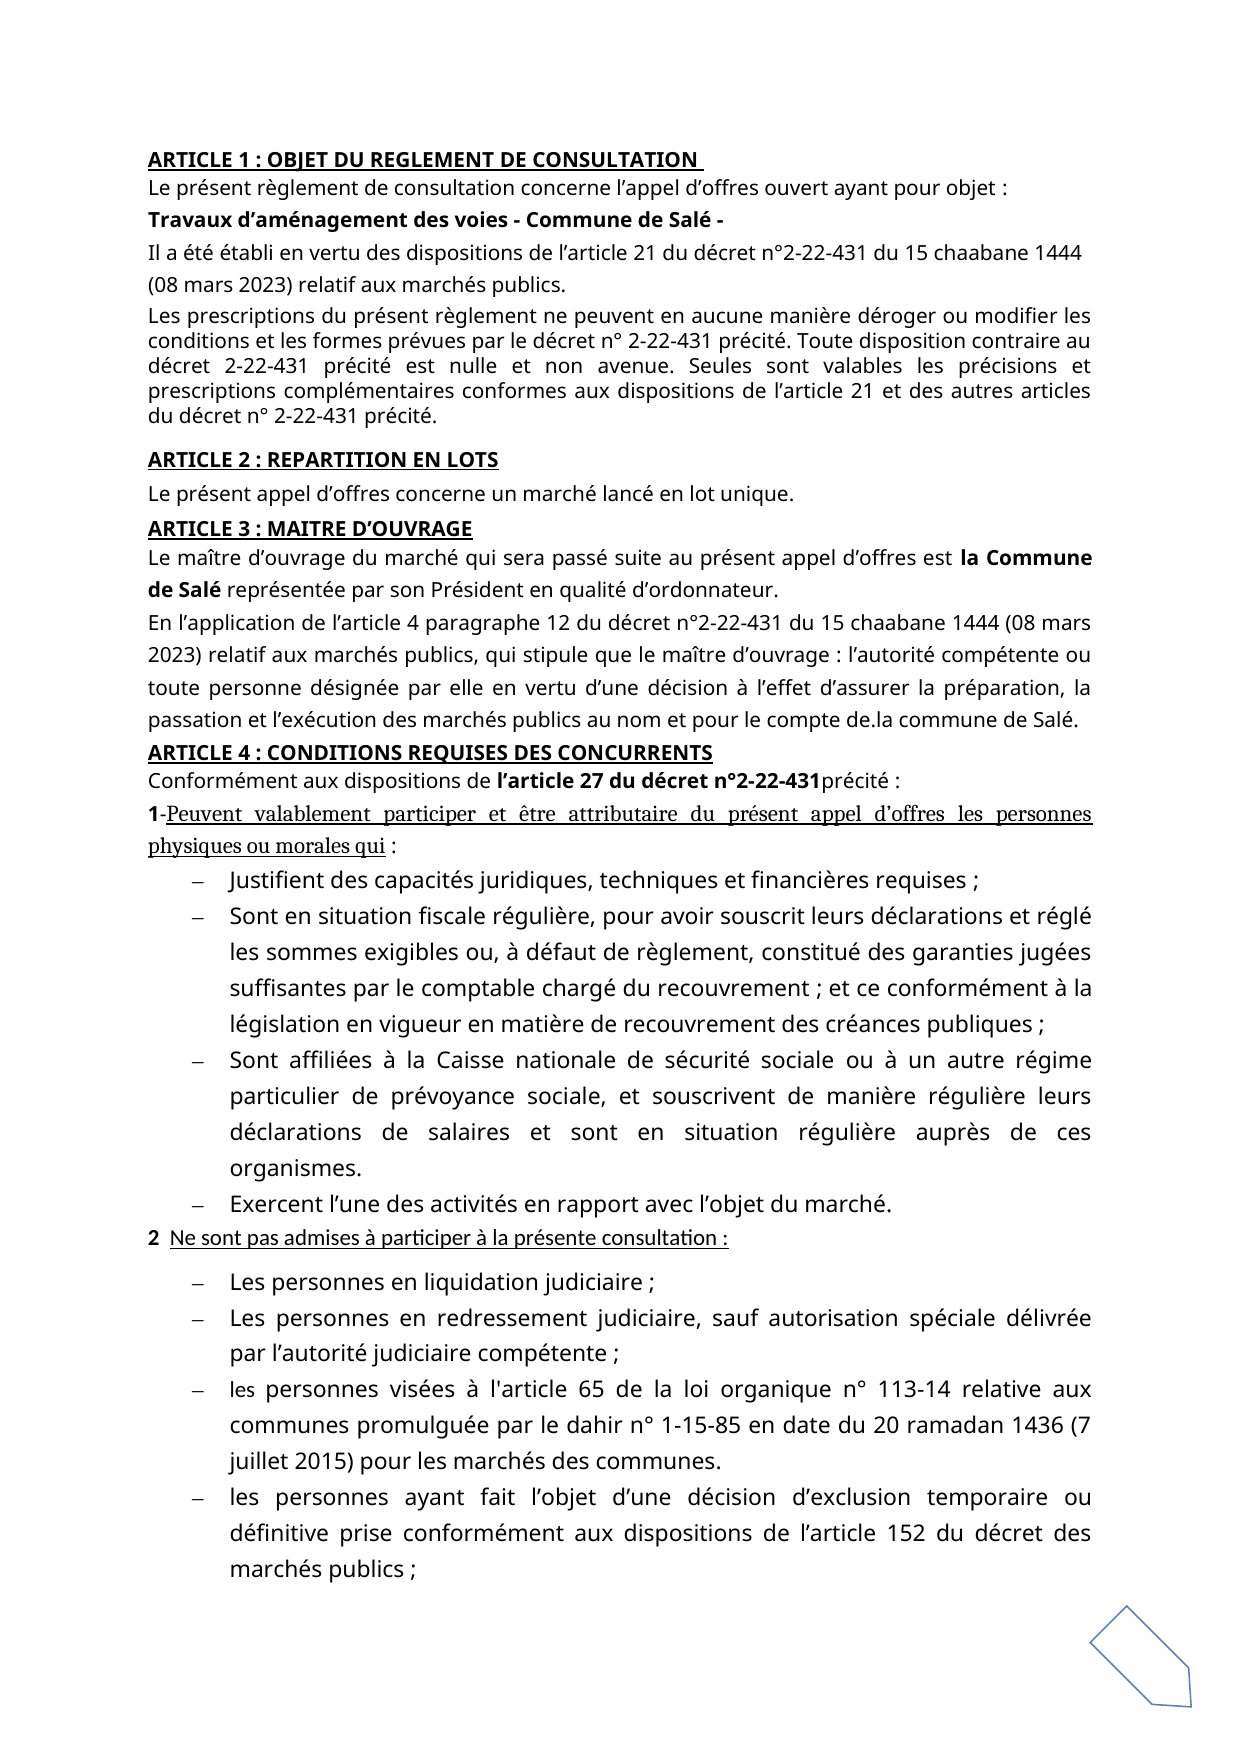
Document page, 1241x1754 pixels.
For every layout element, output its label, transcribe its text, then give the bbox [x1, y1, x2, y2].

list Sont affiliées à la Caisse nationale de sécurité sociale ou à un autre régime particulier de prévoyance sociale, et souscrivent de manière régulière leurs déclarations de salaires et sont en situation régulière auprès de ces organismes. [192, 1044, 1093, 1183]
text ARTICLE 1 : OBJET DU REGLEMENT DE CONSULTATION [148, 148, 1093, 173]
list Les personnes en redressement judiciaire, sauf autorisation spéciale délivrée par l’autorité judiciaire compétente ; [192, 1301, 1093, 1369]
text Conformément aux dispositions de l’article 27 du décret n°2-22-431précité : [148, 767, 1093, 795]
text 2 Ne sont pas admises à participer à la présente consultation : [148, 1223, 1093, 1252]
list les personnes ayant fait l’objet d’une décision d’exclusion temporaire ou définitive prise conformément aux dispositions de l’article 152 du décret des marchés publics ; [192, 1481, 1093, 1584]
text 1-Peuvent valablement participer et être attributaire du présent appel d’offres les personnes physiques ou morales qui : [148, 799, 1093, 860]
list Exercent l’une des activités en rapport avec l’objet du marché. [192, 1188, 1093, 1219]
list Les personnes en liquidation judiciaire ; [192, 1266, 1093, 1297]
text En l’application de l’article 4 paragraphe 12 du décret n°2-22-431 du 15 chaabane 1444 (08 mars 2023) relatif aux marchés publics, qui stipule que le maître d’ouvrage : l’autorité compétente ou toute personne désignée par elle en vertu d’une décision à l’effet d’assurer la préparation, la passation et l’exécution des marchés publics au nom et pour le compte de.la commune de Salé. [148, 608, 1093, 734]
text ARTICLE 4 : CONDITIONS REQUISES DES CONCURRENTS [148, 738, 1093, 767]
text Le présent appel d’offres concerne un marché lancé en lot unique. [148, 479, 1093, 508]
list les personnes visées à l'article 65 de la loi organique n° 113-14 relative aux communes promulguée par le dahir n° 1-15-85 en date du 20 ramadan 1436 (7 juillet 2015) pour les marchés des communes. [192, 1373, 1093, 1476]
text Les prescriptions du présent règlement ne peuvent en aucune manière déroger ou modifier les conditions et les formes prévues par le décret n° 2-22-431 précité. Toute disposition contraire au décret 2-22-431 précité est nulle et non avenue. Seules sont valables les précisions et prescriptions complémentaires conformes aux dispositions de l’article 21 et des autres articles du décret n° 2-22-431 précité. [148, 303, 1093, 428]
text Il a été établi en vertu des dispositions de l’article 21 du décret n°2-22-431 du 15 chaabane 1444 (08 mars 2023) relatif aux marchés publics. [148, 238, 1093, 299]
text ARTICLE 2 : REPARTITION EN LOTS [148, 445, 1093, 473]
text Le maître d’ouvrage du marché qui sera passé suite au présent appel d’offres est la Commune de Salé représentée par son Président en qualité d’ordonnateur. [148, 543, 1093, 604]
list Sont en situation fiscale régulière, pour avoir souscrit leurs déclarations et réglé les sommes exigibles ou, à défaut de règlement, constitué des garanties jugées suffisantes par le comptable chargé du recouvrement ; et ce conformément à la législation en vigueur en matière de recouvrement des créances publiques ; [192, 900, 1093, 1039]
list Justifient des capacités juridiques, techniques et financières requises ; [192, 864, 1093, 895]
text ARTICLE 3 : MAITRE D’OUVRAGE [148, 514, 1093, 543]
text Le présent règlement de consultation concerne l’appel d’offres ouvert ayant pour objet : Travaux d’aménagement des voies - Commune de Salé - [148, 173, 1093, 234]
